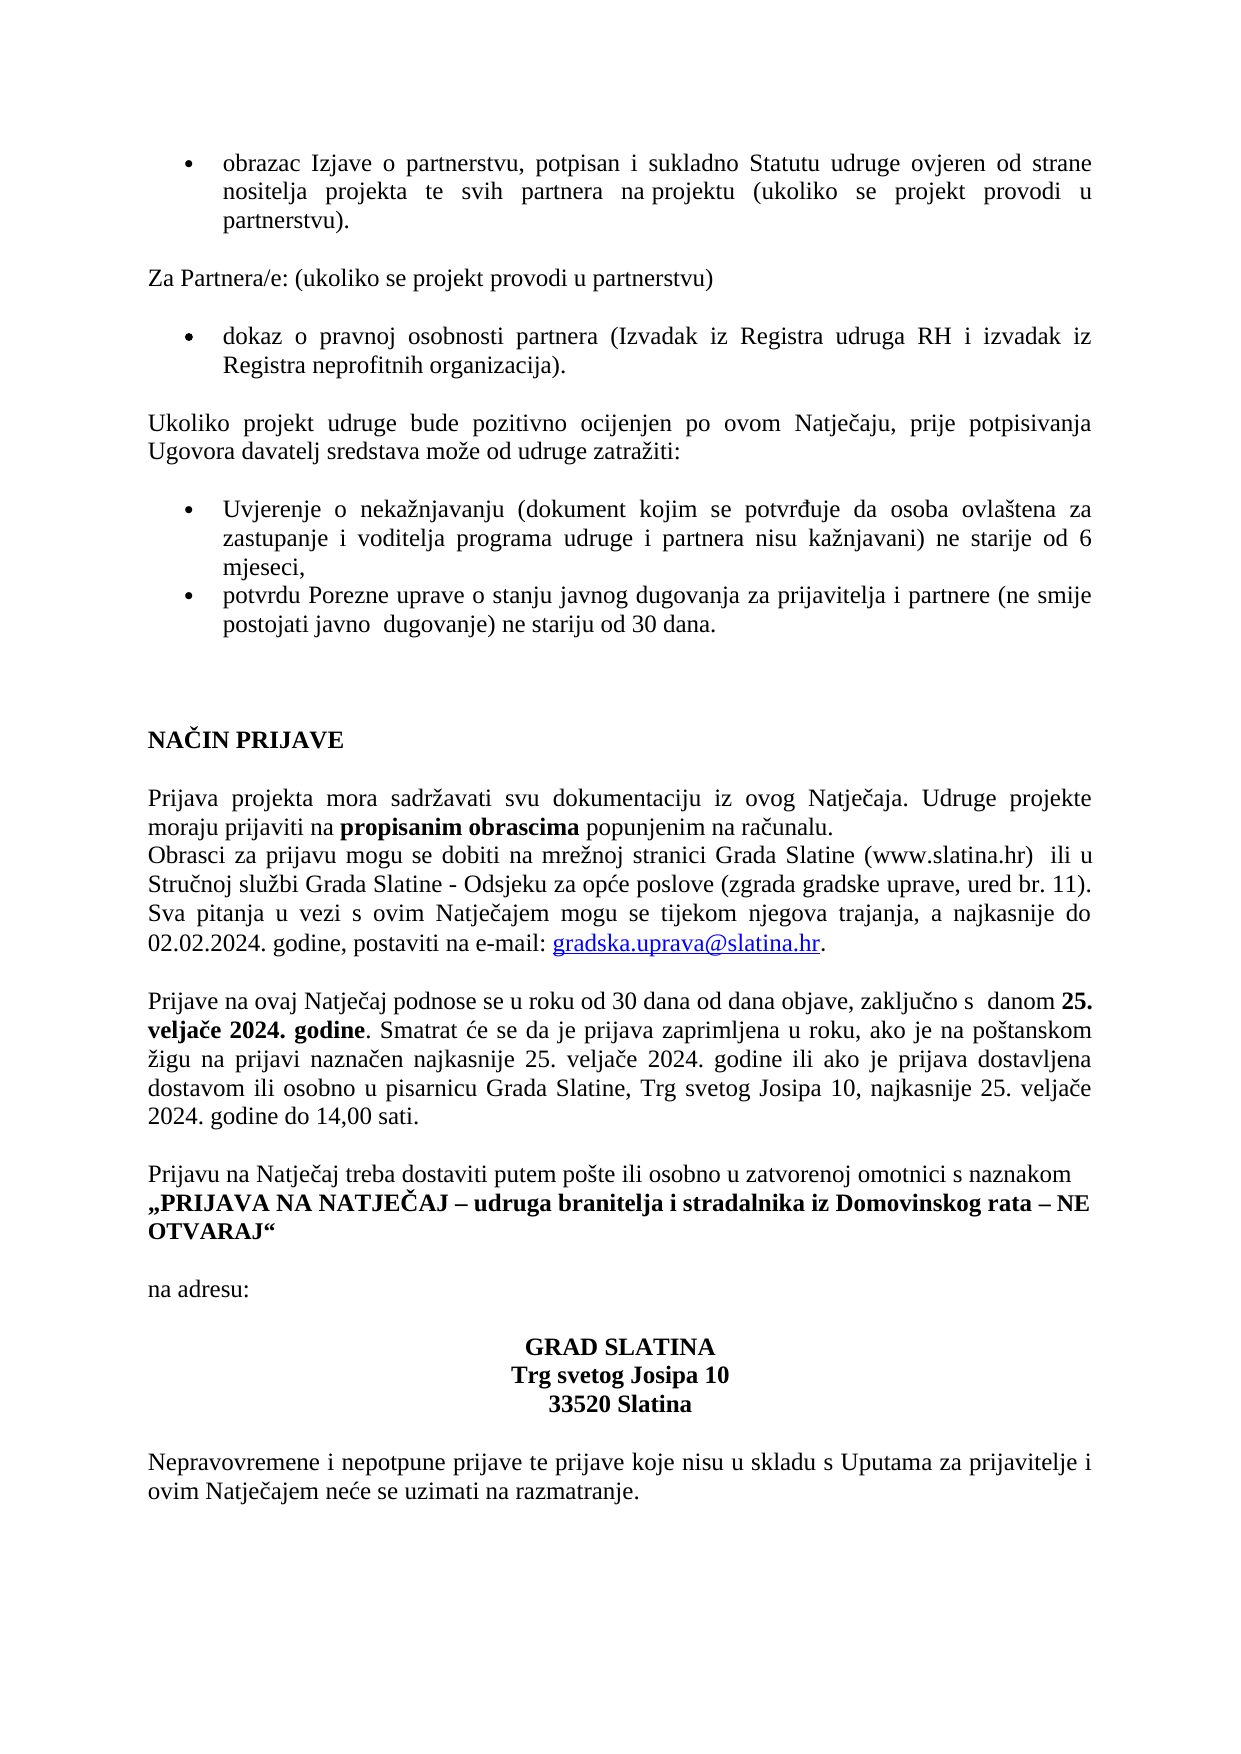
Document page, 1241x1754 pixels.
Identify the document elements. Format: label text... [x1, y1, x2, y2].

text Prijavu na Natječaj treba dostaviti putem pošte ili osobno u zatvorenoj omotnici s naznakom „PRIJAVA NA NATJEČAJ – udruga branitelja i stradalnika iz Domovinskog rata – NE OTVARAJ“ [148, 1159, 1093, 1244]
text Nepravovremene i nepotpune prijave te prijave koje nisu u skladu s Uputama za prijavitelje i ovim Natječajem neće se uzimati na razmatranje. [148, 1447, 1093, 1504]
text Trg svetog Josipa 10 [148, 1360, 1093, 1389]
text Za Partnera/e: (ukoliko se projekt provodi u partnerstvu) [148, 263, 1093, 292]
list potvrdu Porezne uprave o stanju javnog dugovanja za prijavitelja i partnere (ne smije postojati javno dugovanje) ne stariju od 30 dana. [185, 581, 1093, 638]
text Prijave na ovaj Natječaj podnose se u roku od 30 dana od dana objave, zaključno s danom 25. veljače 2024. godine. Smatrat će se da je prijava zaprimljena u roku, ako je na poštanskom žigu na prijavi naznačen najkasnije 25. veljače 2024. godine ili ako je prijava dostavljena dostavom ili osobno u pisarnicu Grada Slatine, Trg svetog Josipa 10, najkasnije 25. veljače 2024. godine do 14,00 sati. [148, 986, 1093, 1130]
text NAČIN PRIJAVE [148, 725, 1093, 754]
text Ukoliko projekt udruge bude pozitivno ocijenjen po ovom Natječaju, prije potpisivanja Ugovora davatelj sredstava može od udruge zatražiti: [148, 408, 1093, 465]
text na adresu: [148, 1274, 1093, 1302]
text Prijava projekta mora sadržavati svu dokumentaciju iz ovog Natječaja. Udruge projekte moraju prijaviti na propisanim obrascima popunjenim na računalu. [148, 783, 1093, 841]
text 33520 Slatina [148, 1389, 1093, 1418]
list obrazac Izjave o partnerstvu, potpisan i sukladno Statutu udruge ovjeren od strane nositelja projekta te svih partnera na projektu (ukoliko se projekt provodi u partnerstvu). [185, 148, 1093, 234]
list Uvjerenje o nekažnjavanju (dokument kojim se potvrđuje da osoba ovlaštena za zastupanje i voditelja programa udruge i partnera nisu kažnjavani) ne starije od 6 mjeseci, [185, 494, 1093, 581]
text GRAD SLATINA [148, 1332, 1093, 1360]
text Obrasci za prijavu mogu se dobiti na mrežnoj stranici Grada Slatine (www.slatina.hr) ili u Stručnoj službi Grada Slatine - Odsjeku za opće poslove (zgrada gradske uprave, ured br. 11). Sva pitanja u vezi s ovim Natječajem mogu se tijekom njegova trajanja, a najkasnije do 02.02.2024. godine, postaviti na e-mail: gradska.uprava@slatina.hr. [148, 841, 1093, 957]
list dokaz o pravnoj osobnosti partnera (Izvadak iz Registra udruga RH i izvadak iz Registra neprofitnih organizacija). [185, 321, 1093, 378]
